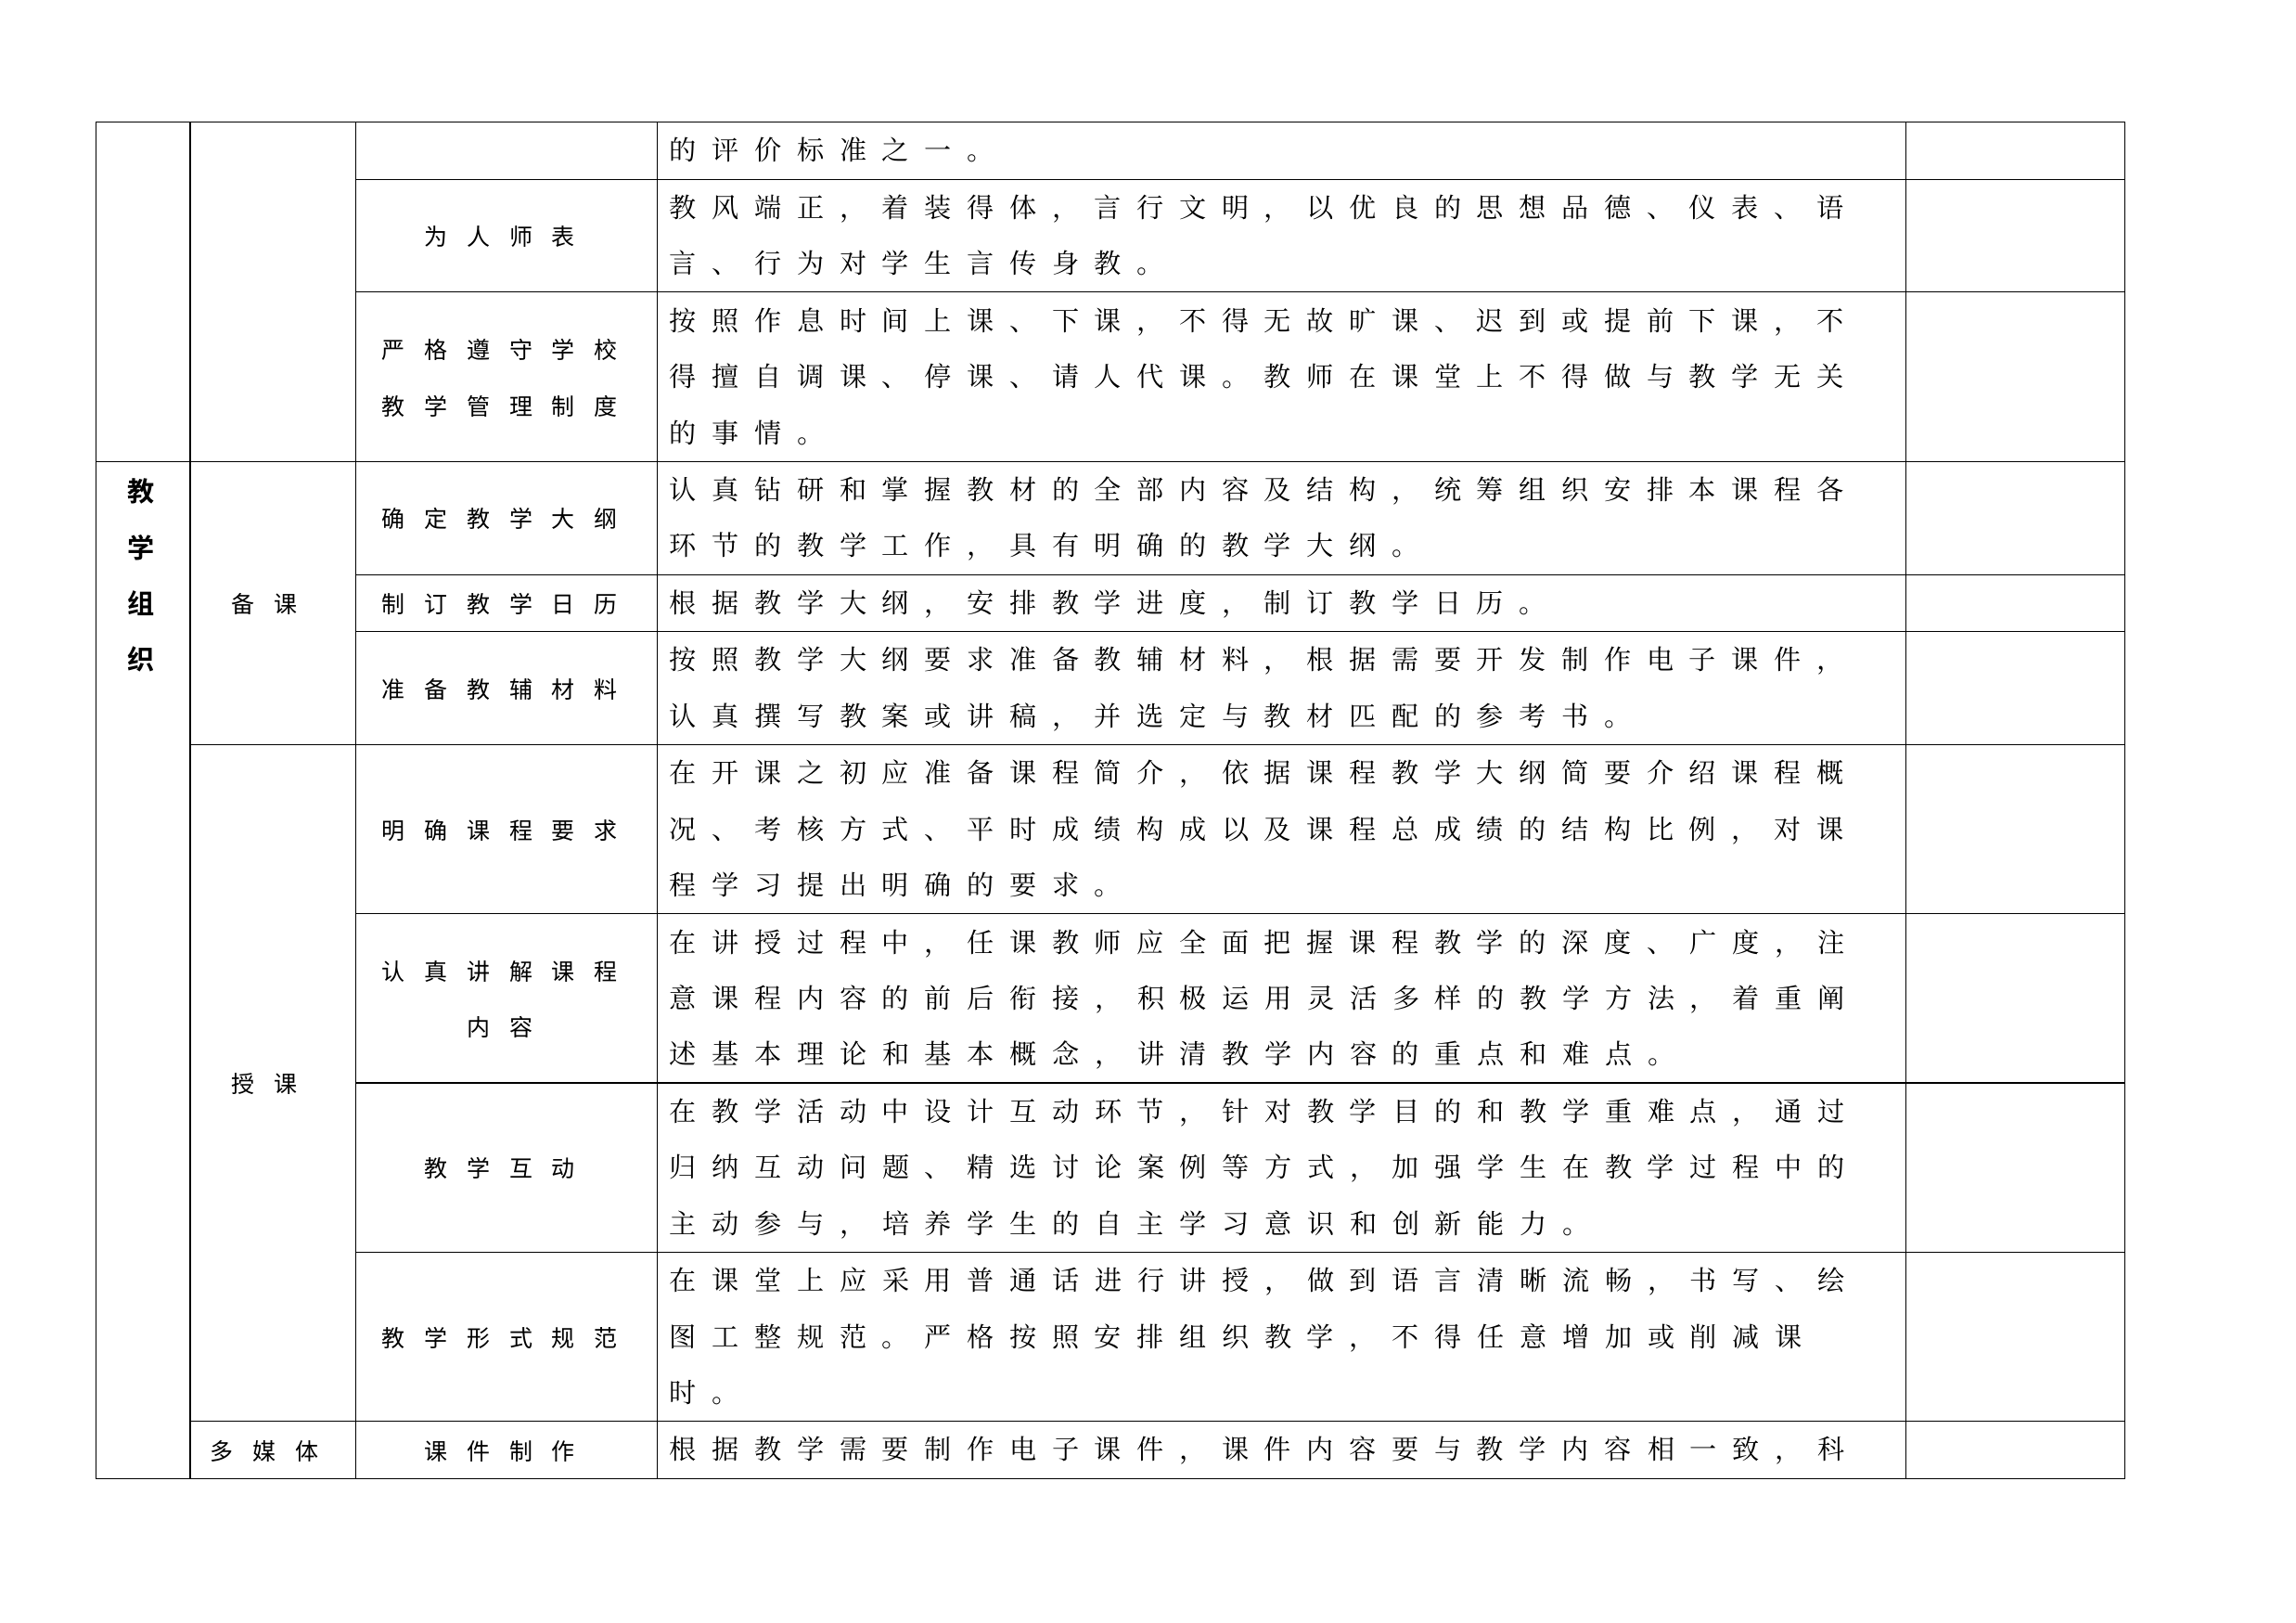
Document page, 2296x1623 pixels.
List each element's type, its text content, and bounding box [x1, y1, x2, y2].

table_cell [1906, 575, 2124, 631]
table_cell 认真讲解课程内容 [356, 914, 657, 1082]
table_cell 认真完成教学任务 [356, 122, 657, 178]
table_cell 严谨执教 [191, 122, 355, 461]
table_cell [1906, 1422, 2124, 1477]
table_cell 确定教学大纲 [356, 462, 657, 573]
table_cell 准备教辅材料 [356, 632, 657, 744]
table_cell 多媒体教学 [191, 1422, 355, 1477]
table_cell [658, 122, 1905, 178]
table_cell [1906, 122, 2124, 178]
table_cell 在教学活动中设计互动环节，针对教学目的和教学重难点，通过归纳互动问题、精选讨论案例等方式，加强学生在教学过程中的主动参与，培养学生的自主学习意识和创新能力。 [658, 1084, 1905, 1252]
table_cell [1906, 292, 2124, 461]
table_cell [1906, 632, 2124, 744]
table_cell 根据教学大纲，安排教学进度，制订教学日历。 [658, 575, 1905, 631]
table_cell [658, 1422, 1905, 1477]
table_cell 严格遵守学校教学管理制度 [356, 292, 657, 461]
table_cell 按照教学大纲要求准备教辅材料，根据需要开发制作电子课件，认真撰写教案或讲稿，并选定与教材匹配的参考书。 [658, 632, 1905, 744]
table_cell [1906, 1253, 2124, 1421]
table_cell [1906, 180, 2124, 291]
table_cell 教学形式规范 [356, 1253, 657, 1421]
table_cell 在讲授过程中，任课教师应全面把握课程教学的深度、广度，注意课程内容的前后衔接，积极运用灵活多样的教学方法，着重阐述基本理论和基本概念，讲清教学内容的重点和难点。 [658, 914, 1905, 1082]
table_cell 按照作息时间上课、下课，不得无故旷课、迟到或提前下课，不得擅自调课、停课、请人代课。教师在课堂上不得做与教学无关的事情。 [658, 292, 1905, 461]
table_cell 认真钻研和掌握教材的全部内容及结构，统筹组织安排本课程各环节的教学工作，具有明确的教学大纲。 [658, 462, 1905, 573]
table_cell 备课 [191, 462, 355, 744]
table_cell 教学互动 [356, 1084, 657, 1252]
table_cell [1906, 462, 2124, 573]
table_cell 教风端正，着装得体，言行文明，以优良的思想品德、仪表、语言、行为对学生言传身教。 [658, 180, 1905, 291]
table_cell 明确课程要求 [356, 745, 657, 913]
table_cell 授课 [191, 745, 355, 1421]
table_cell 在课堂上应采用普通话进行讲授，做到语言清晰流畅，书写、绘图工整规范。严格按照安排组织教学，不得任意增加或削减课时。 [658, 1253, 1905, 1421]
table_cell 为人师表 [356, 180, 657, 291]
table_cell 在开课之初应准备课程简介，依据课程教学大纲简要介绍课程概况、考核方式、平时成绩构成以及课程总成绩的结构比例，对课程学习提出明确的要求。 [658, 745, 1905, 913]
table_cell 制订教学日历 [356, 575, 657, 631]
table_cell [1906, 745, 2124, 913]
table_cell [1906, 1084, 2124, 1252]
table_cell 课件制作 [356, 1422, 657, 1477]
table_cell 教学组织 [96, 462, 189, 1477]
table_cell [1906, 914, 2124, 1082]
